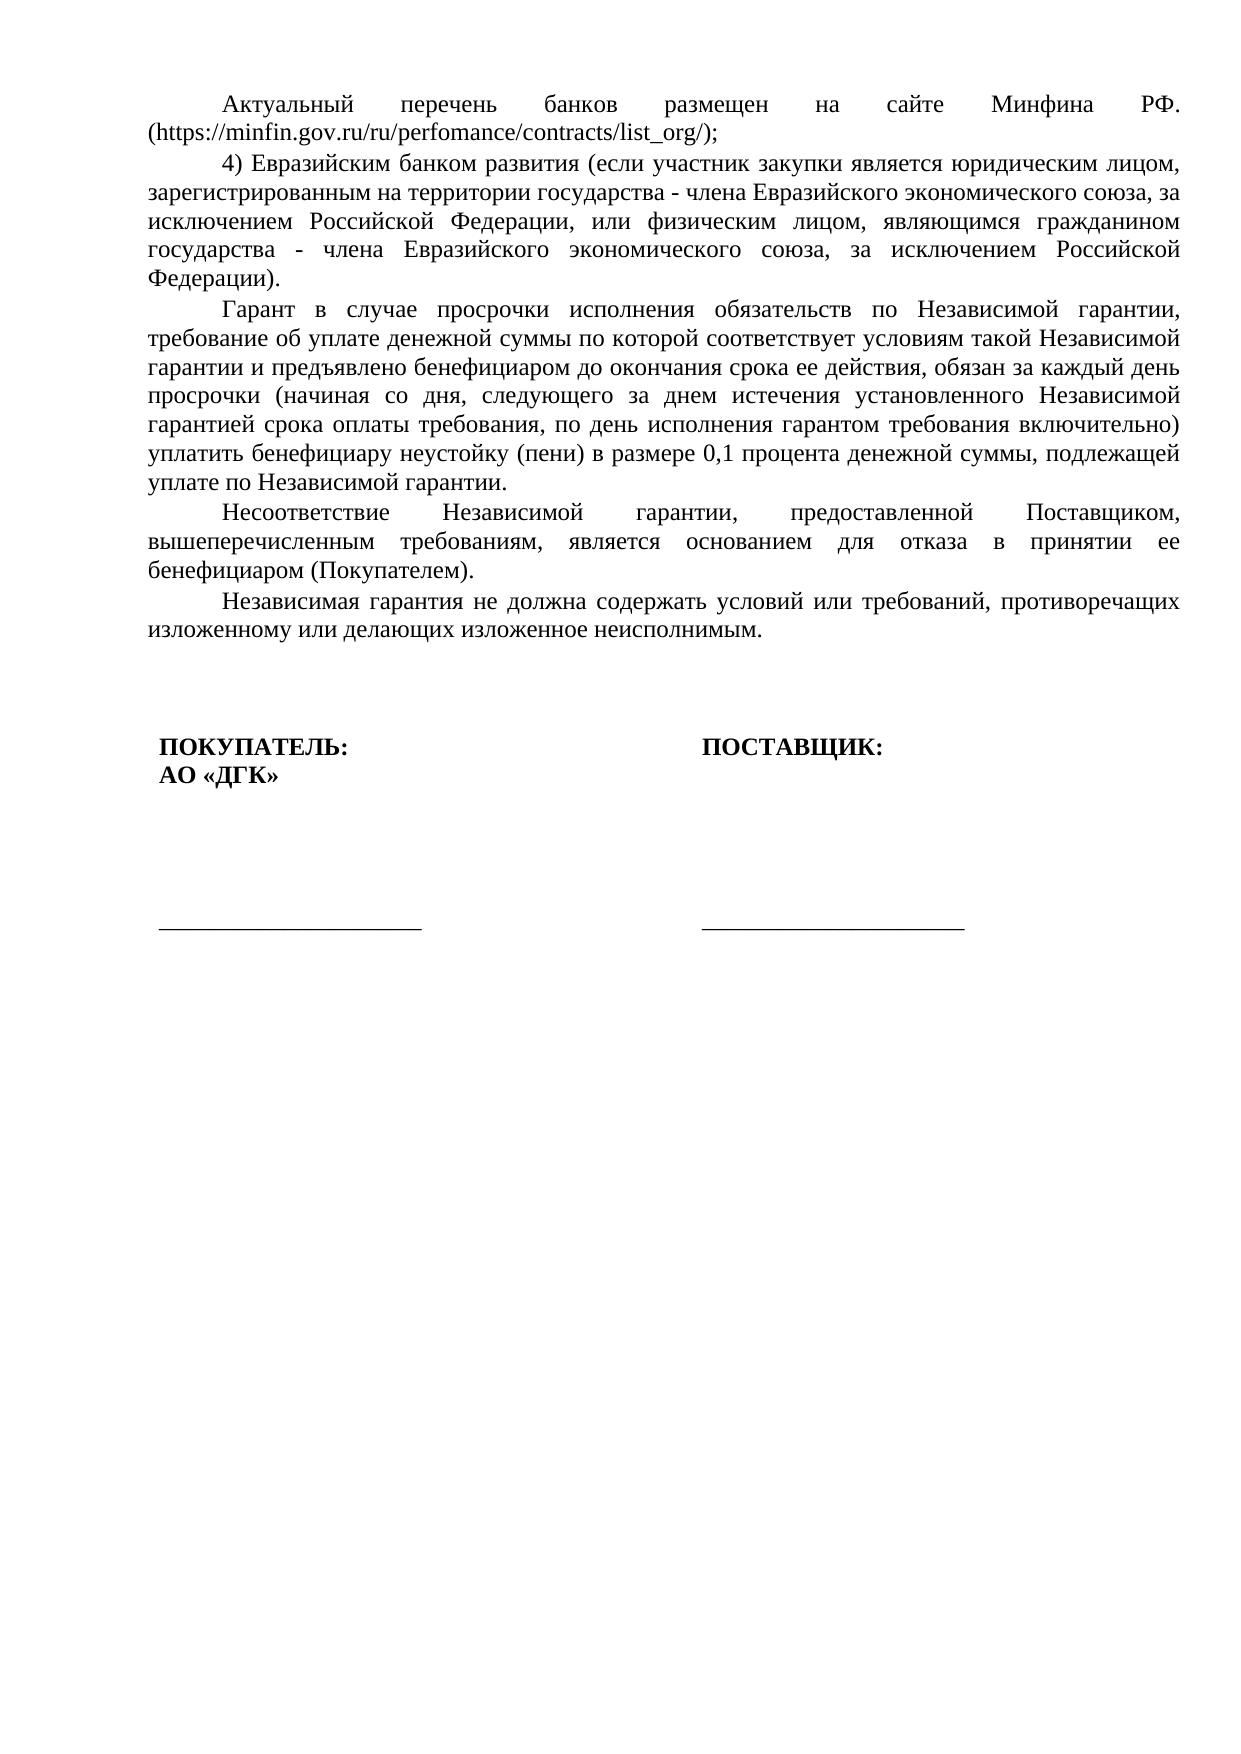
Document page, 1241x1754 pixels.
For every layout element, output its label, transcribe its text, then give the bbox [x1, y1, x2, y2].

text Актуальный перечень банков размещен на сайте Минфина РФ. (https://minfin.gov.ru/ru/perfomance/contracts/list_org/); [148, 89, 1181, 146]
text Независимая гарантия не должна содержать условий или требований, противоречащих изложенному или делающих изложенное неисполнимым. [148, 586, 1181, 643]
text Несоответствие Независимой гарантии, предоставленной Поставщиком, вышеперечисленным требованиям, является основанием для отказа в принятии ее бенефициаром (Покупателем). [148, 497, 1181, 584]
table_cell _____________________ [148, 904, 691, 933]
text Гарант в случае просрочки исполнения обязательств по Независимой гарантии, требование об уплате денежной суммы по которой соответствует условиям такой Независимой гарантии и предъявлено бенефициаром до окончания срока ее действия, обязан за каждый день просрочки (начиная со дня, следующего за днем истечения установленного Независимой гарантией срока оплаты требования, по день исполнения гарантом требования включительно) уплатить бенефициару неустойку (пени) в размере 0,1 процента денежной суммы, подлежащей уплате по Независимой гарантии. [148, 294, 1181, 495]
table_cell _____________________ [691, 904, 1169, 933]
table_header ПОКУПАТЕЛЬ: АО «ДГК» [148, 732, 691, 904]
text 4) Евразийским банком развития (если участник закупки является юридическим лицом, зарегистрированным на территории государства - члена Евразийского экономического союза, за исключением Российской Федерации, или физическим лицом, являющимся гражданином государства - члена Евразийского экономического союза, за исключением Российской Федерации). [148, 148, 1181, 292]
table_header ПОСТАВЩИК: [691, 732, 1169, 904]
